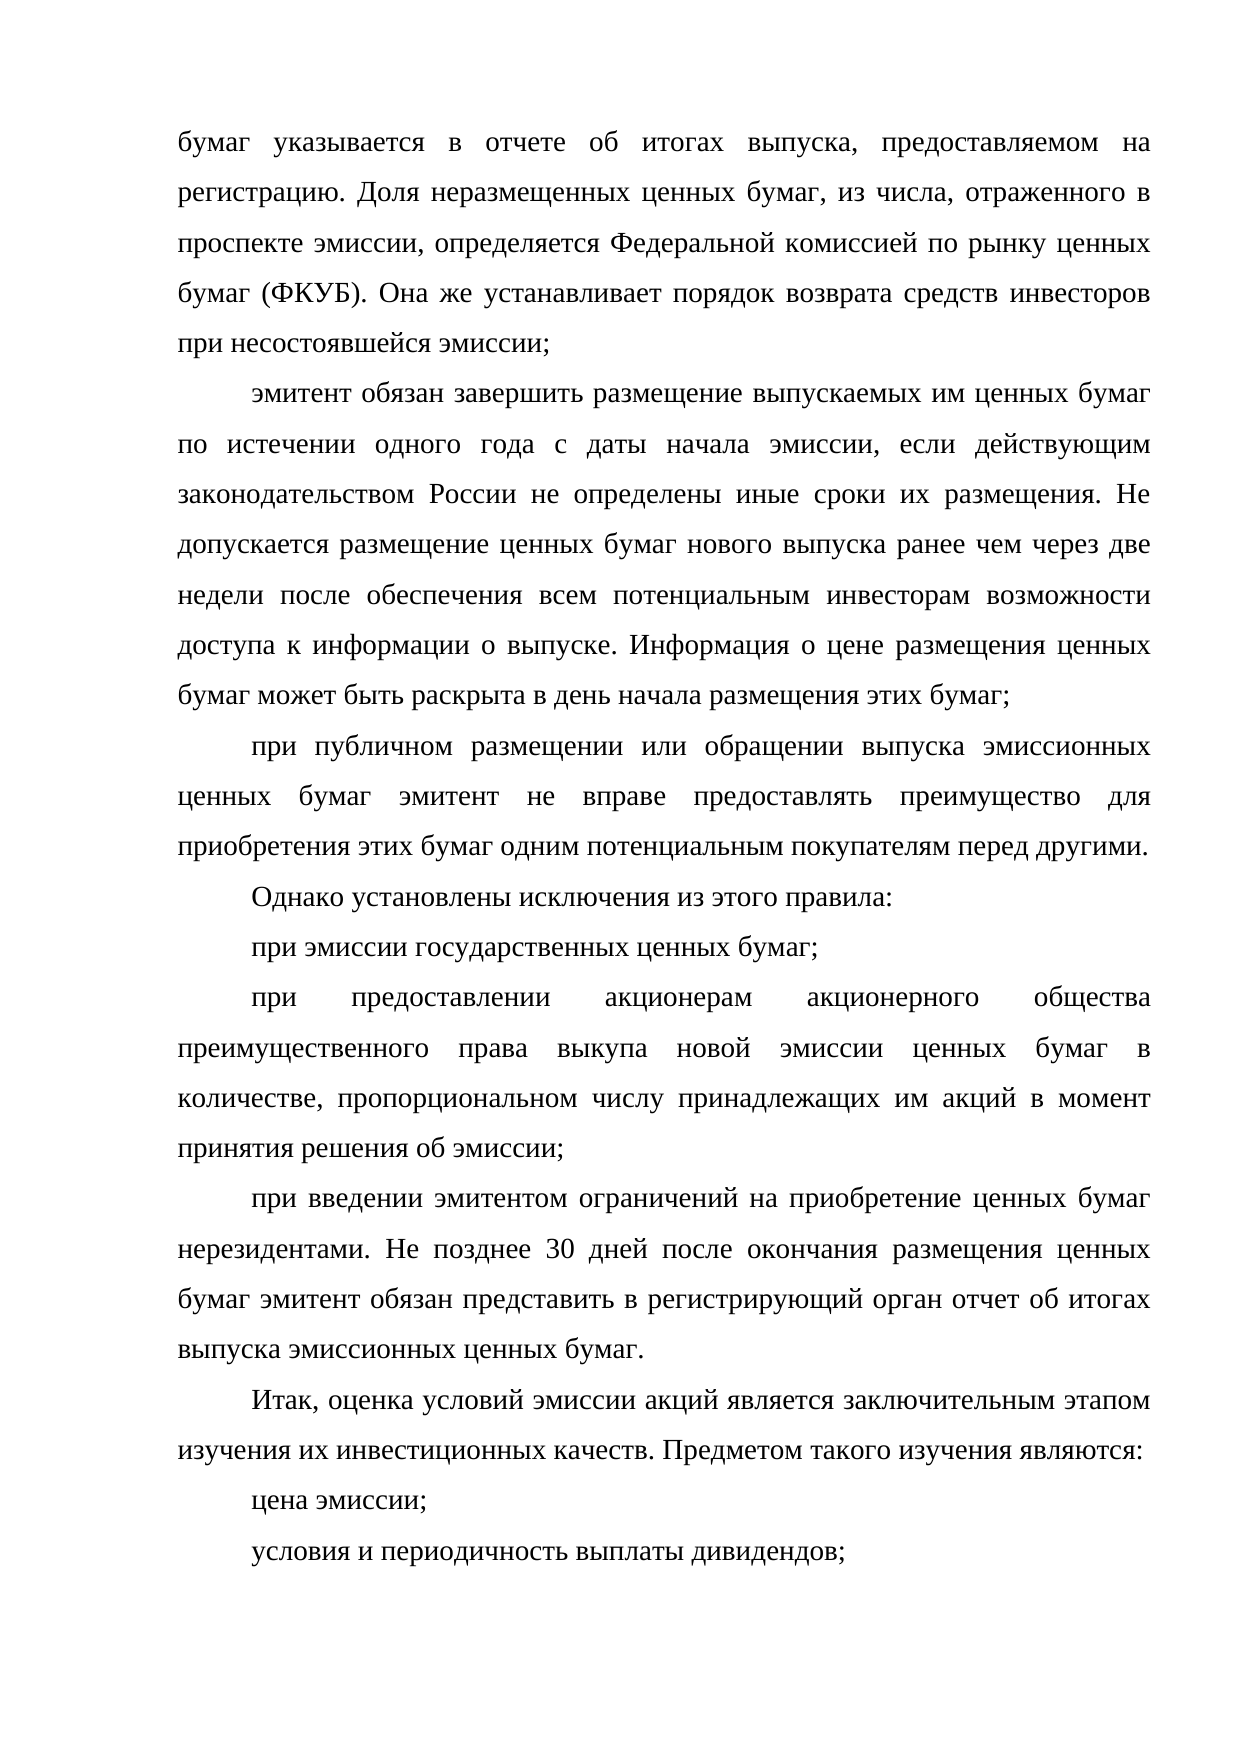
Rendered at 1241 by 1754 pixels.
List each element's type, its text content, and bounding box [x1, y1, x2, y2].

text эмитент обязан завершить размещение выпускаемых им ценных бумаг по истечении одного года с даты начала эмиссии, если действующим законодательством России не определены иные сроки их размещения. Не допускается размещение ценных бумаг нового выпуска ранее чем через две недели после обеспечения всем потенциальным инвесторам возможности доступа к информации о выпуске. Информация о цене размещения ценных бумаг может быть раскрыта в день начала размещения этих бумаг; [177, 376, 1152, 711]
text при публичном размещении или обращении выпуска эмиссионных ценных бумаг эмитент не вправе предоставлять преимущество для приобретения этих бумаг одним потенциальным покупателям перед другими. [177, 728, 1152, 862]
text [177, 124, 1152, 359]
text Итак, оценка условий эмиссии акций является заключительным этапом изучения их инвестиционных качеств. Предметом такого изучения являются: [177, 1382, 1152, 1466]
text при предоставлении акционерам акционерного общества преимущественного права выкупа новой эмиссии ценных бумаг в количестве, пропорциональном числу принадлежащих им акций в момент принятия решения об эмиссии; [177, 979, 1152, 1164]
text при введении эмитентом ограничений на приобретение ценных бумаг нерезидентами. Не позднее 30 дней после окончания размещения ценных бумаг эмитент обязан представить в регистрирующий орган отчет об итогах выпуска эмиссионных ценных бумаг. [177, 1181, 1152, 1365]
text Однако установлены исключения из этого правила: [177, 879, 1152, 912]
text при эмиссии государственных ценных бумаг; [177, 929, 1152, 963]
text цена эмиссии; [177, 1482, 1152, 1516]
text условия и периодичность выплаты дивидендов; [177, 1533, 1152, 1566]
